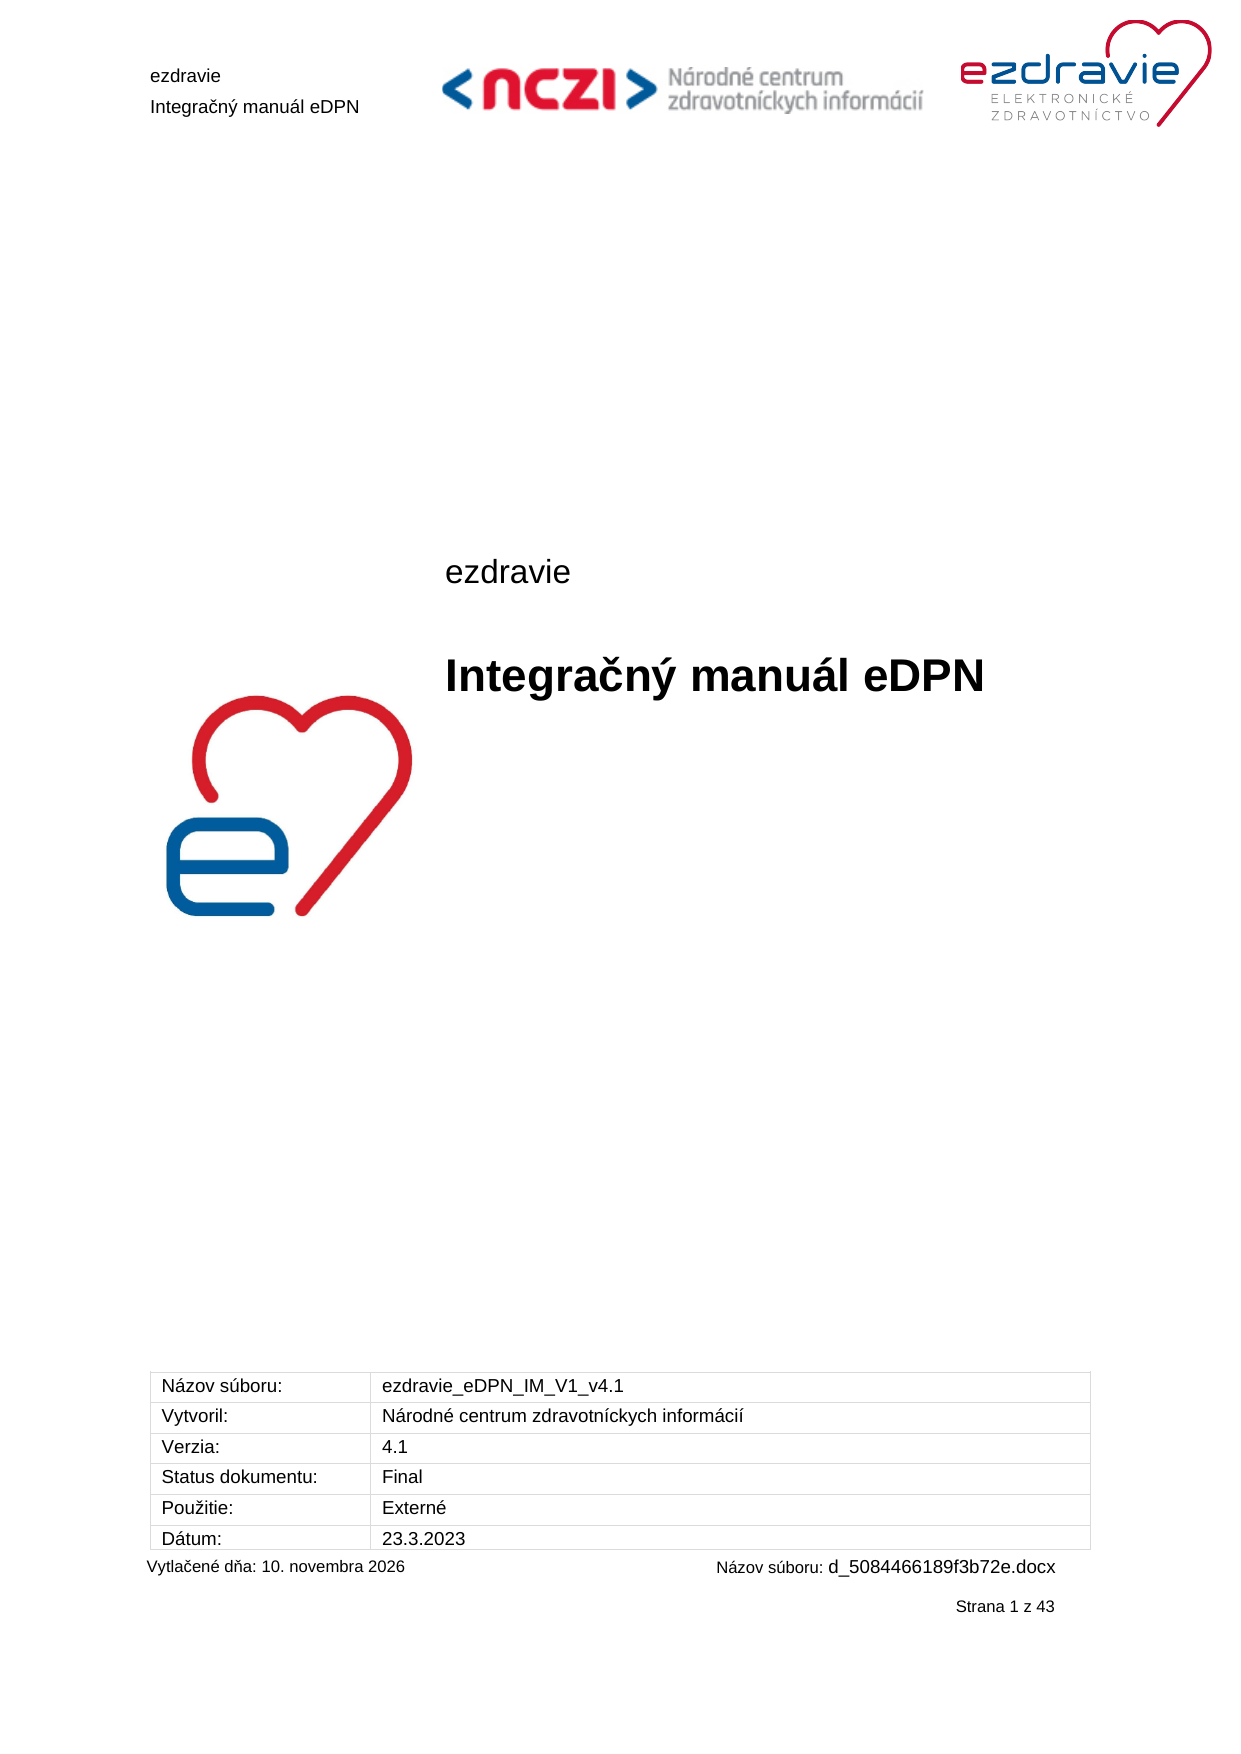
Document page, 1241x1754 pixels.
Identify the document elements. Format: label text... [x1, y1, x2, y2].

table_cell Použitie: [151, 1495, 370, 1524]
table_cell Dátum: [151, 1526, 370, 1549]
table_cell Final [371, 1464, 1090, 1494]
table_header Integračný manuál eDPN [141, 602, 1100, 1000]
table_cell Externé [371, 1495, 1090, 1524]
table_cell Vytvoril: [151, 1403, 370, 1433]
picture [961, 20, 1212, 127]
table_cell 23.3.2023 [371, 1526, 1090, 1549]
table_header ezdravie_eDPN_IM_V1_v4.1 [371, 1373, 1090, 1402]
table_cell Status dokumentu: [151, 1464, 370, 1494]
table_cell Verzia: [151, 1434, 370, 1463]
text ezdravie [371, 552, 1090, 590]
table_header Názov súboru: [151, 1373, 370, 1402]
picture [442, 67, 924, 114]
picture [151, 647, 427, 922]
table_cell Národné centrum zdravotníckych informácií [371, 1403, 1090, 1433]
table_cell 4.1 [371, 1434, 1090, 1463]
